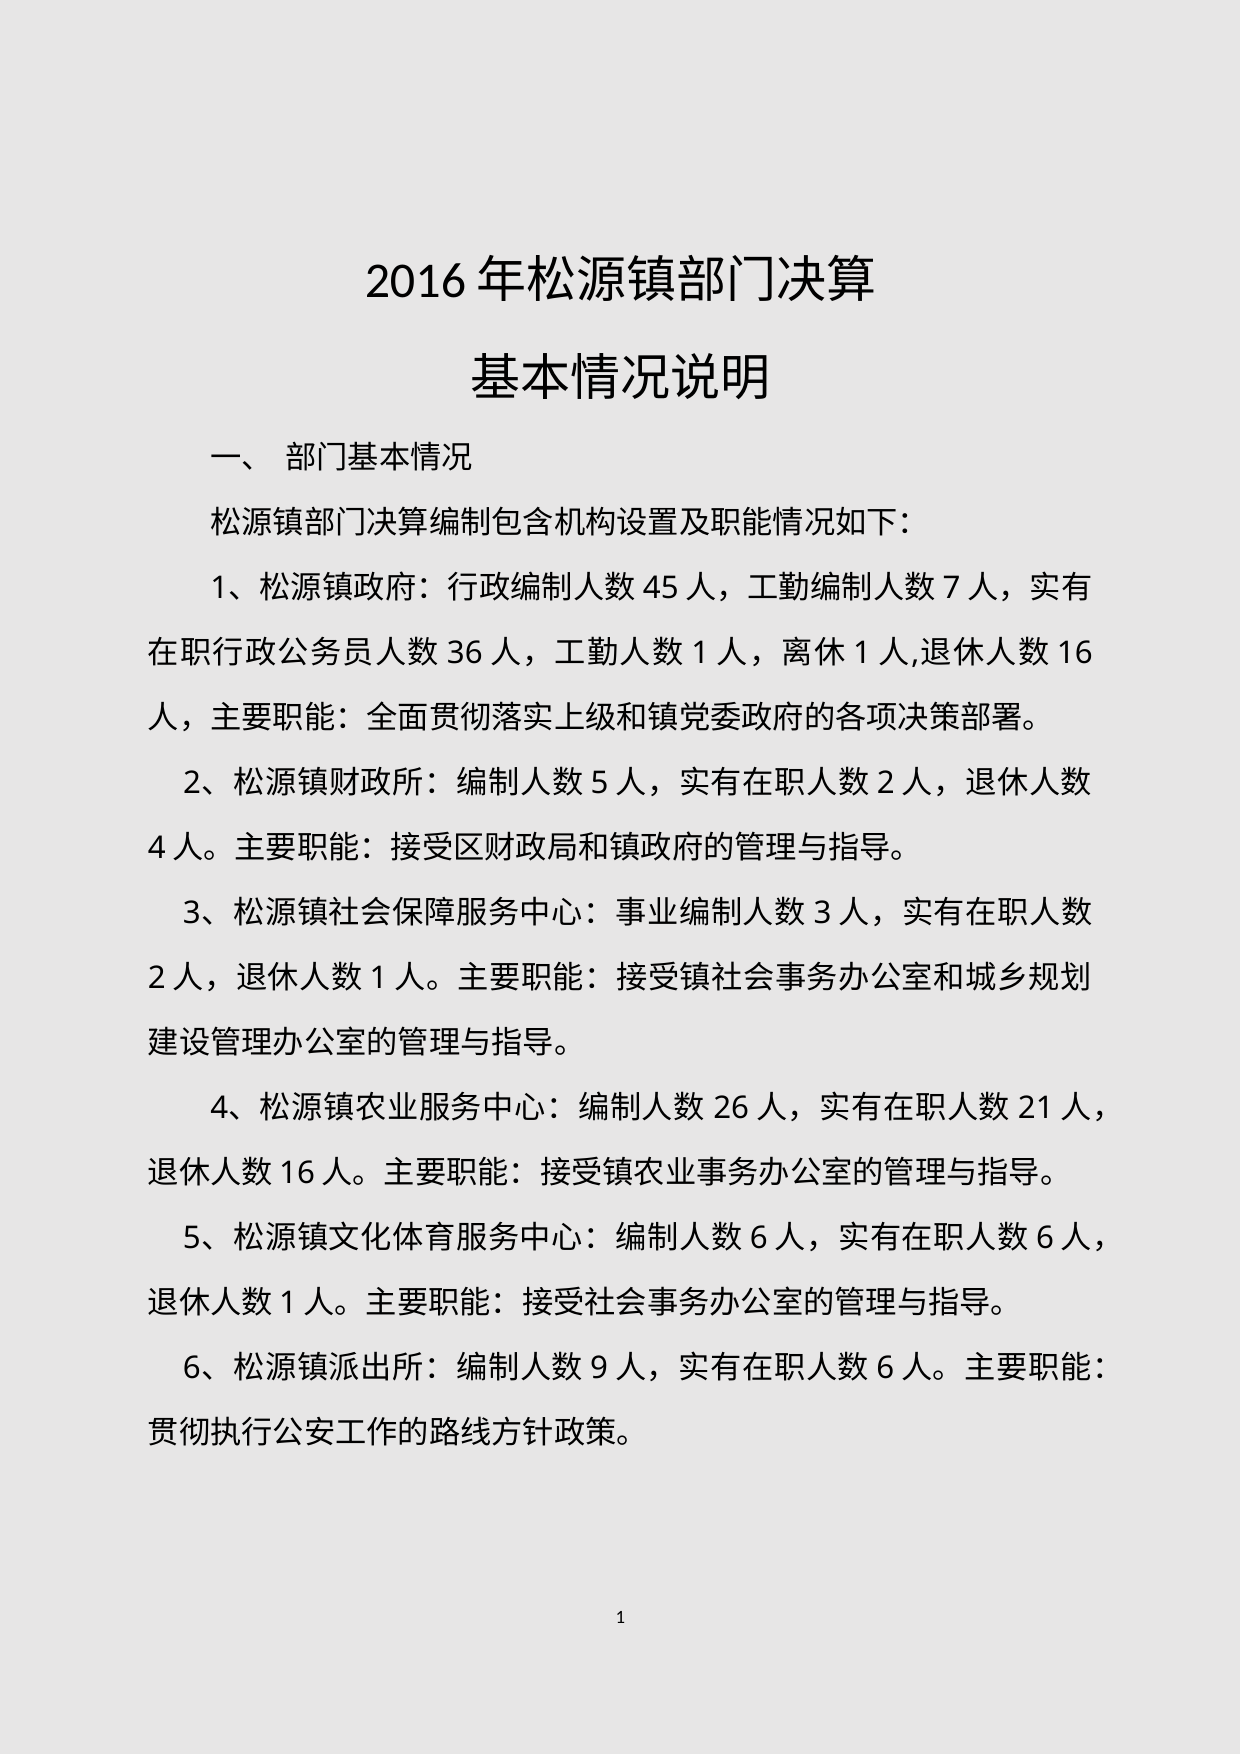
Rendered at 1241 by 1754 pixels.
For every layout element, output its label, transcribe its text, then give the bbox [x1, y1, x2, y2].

text 2016年松源镇部门决算 [148, 227, 1092, 324]
text 3、松源镇社会保障服务中心：事业编制人数3人，实有在职人数2人，退休人数1人。主要职能：接受镇社会事务办公室和城乡规划建设管理办公室的管理与指导。 [148, 877, 1092, 1072]
list 2、松源镇财政所：编制人数5人，实有在职人数2人，退休人数4人。主要职能：接受区财政局和镇政府的管理与指导。 [148, 747, 1092, 877]
list 松源镇政府：行政编制人数45人，工勤编制人数7人，实有在职行政公务员人数36人，工勤人数1人，离休1人,退休人数16人，主要职能：全面贯彻落实上级和镇党委政府的各项决策部署。 [148, 552, 1092, 747]
list 松源镇农业服务中心：编制人数26人，实有在职人数21人，退休人数16人。主要职能：接受镇农业事务办公室的管理与指导。 [148, 1072, 1092, 1202]
list 6、松源镇派出所：编制人数9人，实有在职人数6人。主要职能：贯彻执行公安工作的路线方针政策。 [148, 1332, 1092, 1462]
list 5、松源镇文化体育服务中心：编制人数6人，实有在职人数6人，退休人数1人。主要职能：接受社会事务办公室的管理与指导。 [148, 1202, 1092, 1332]
text 松源镇部门决算编制包含机构设置及职能情况如下： [148, 487, 1092, 552]
list 部门基本情况 [210, 422, 1092, 487]
text 基本情况说明 [148, 324, 1092, 422]
